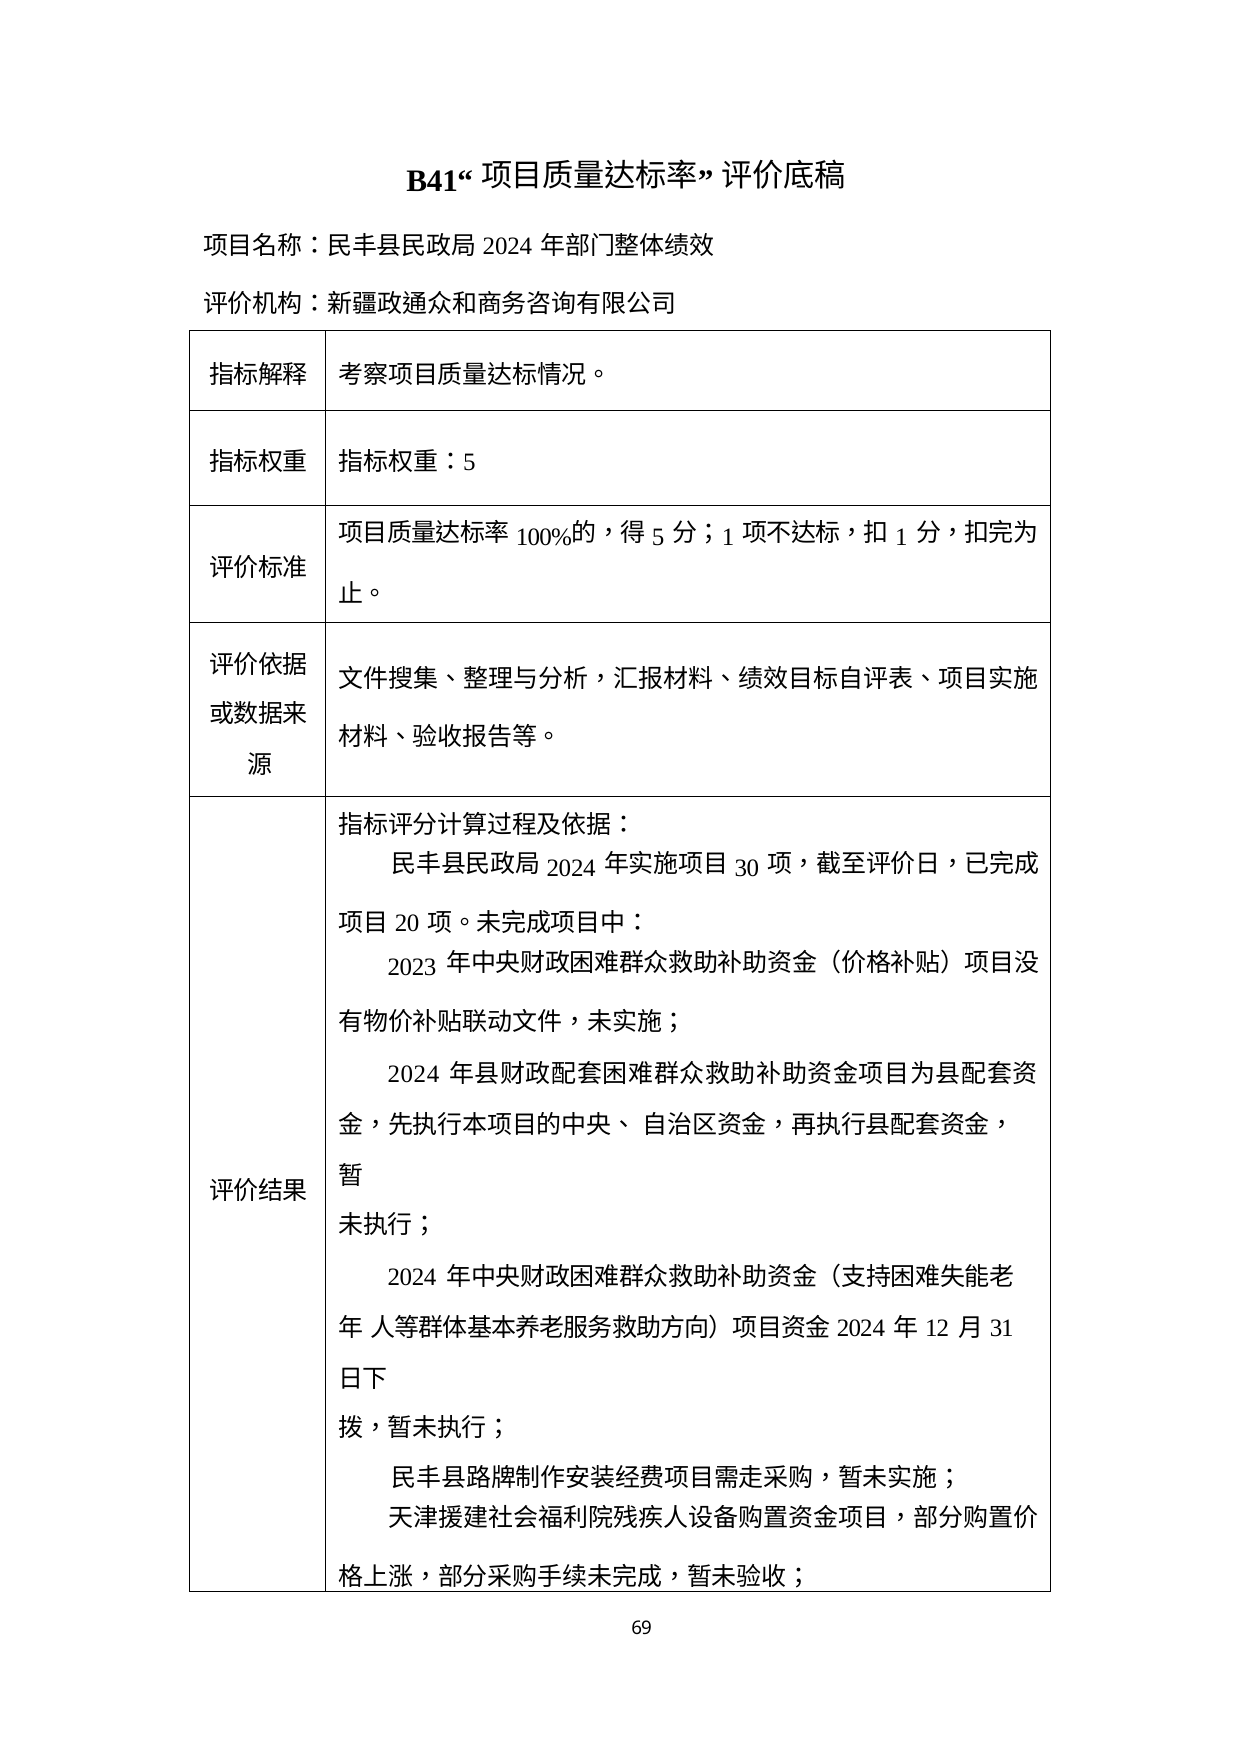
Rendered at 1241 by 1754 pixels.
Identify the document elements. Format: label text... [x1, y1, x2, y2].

table_cell 指标权重：5 [326, 411, 1050, 505]
text 项目名称：民丰县民政局 2024 年部门整体绩效 [203, 230, 1054, 261]
table_cell 指标权重 [190, 411, 325, 505]
table_cell 文件搜集、整理与分析，汇报材料、绩效目标自评表、项目实施 材料、验收报告等。 [326, 623, 1050, 796]
table_cell 项目质量达标率 100%的，得 5 分；1 项不达标，扣 1 分，扣完为 止。 [326, 506, 1050, 622]
text B41“ 项目质量达标率” 评价底稿 [406, 167, 1054, 230]
table_cell 评价标准 [190, 506, 325, 622]
table_cell 评价结果 [190, 797, 325, 1591]
text 评价机构：新疆政通众和商务咨询有限公司 [203, 288, 1054, 319]
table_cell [326, 797, 1050, 1591]
table_header 指标解释 [190, 331, 325, 410]
table_cell 评价依据 或数据来 源 [190, 623, 325, 796]
table_header 考察项目质量达标情况。 [326, 331, 1050, 410]
